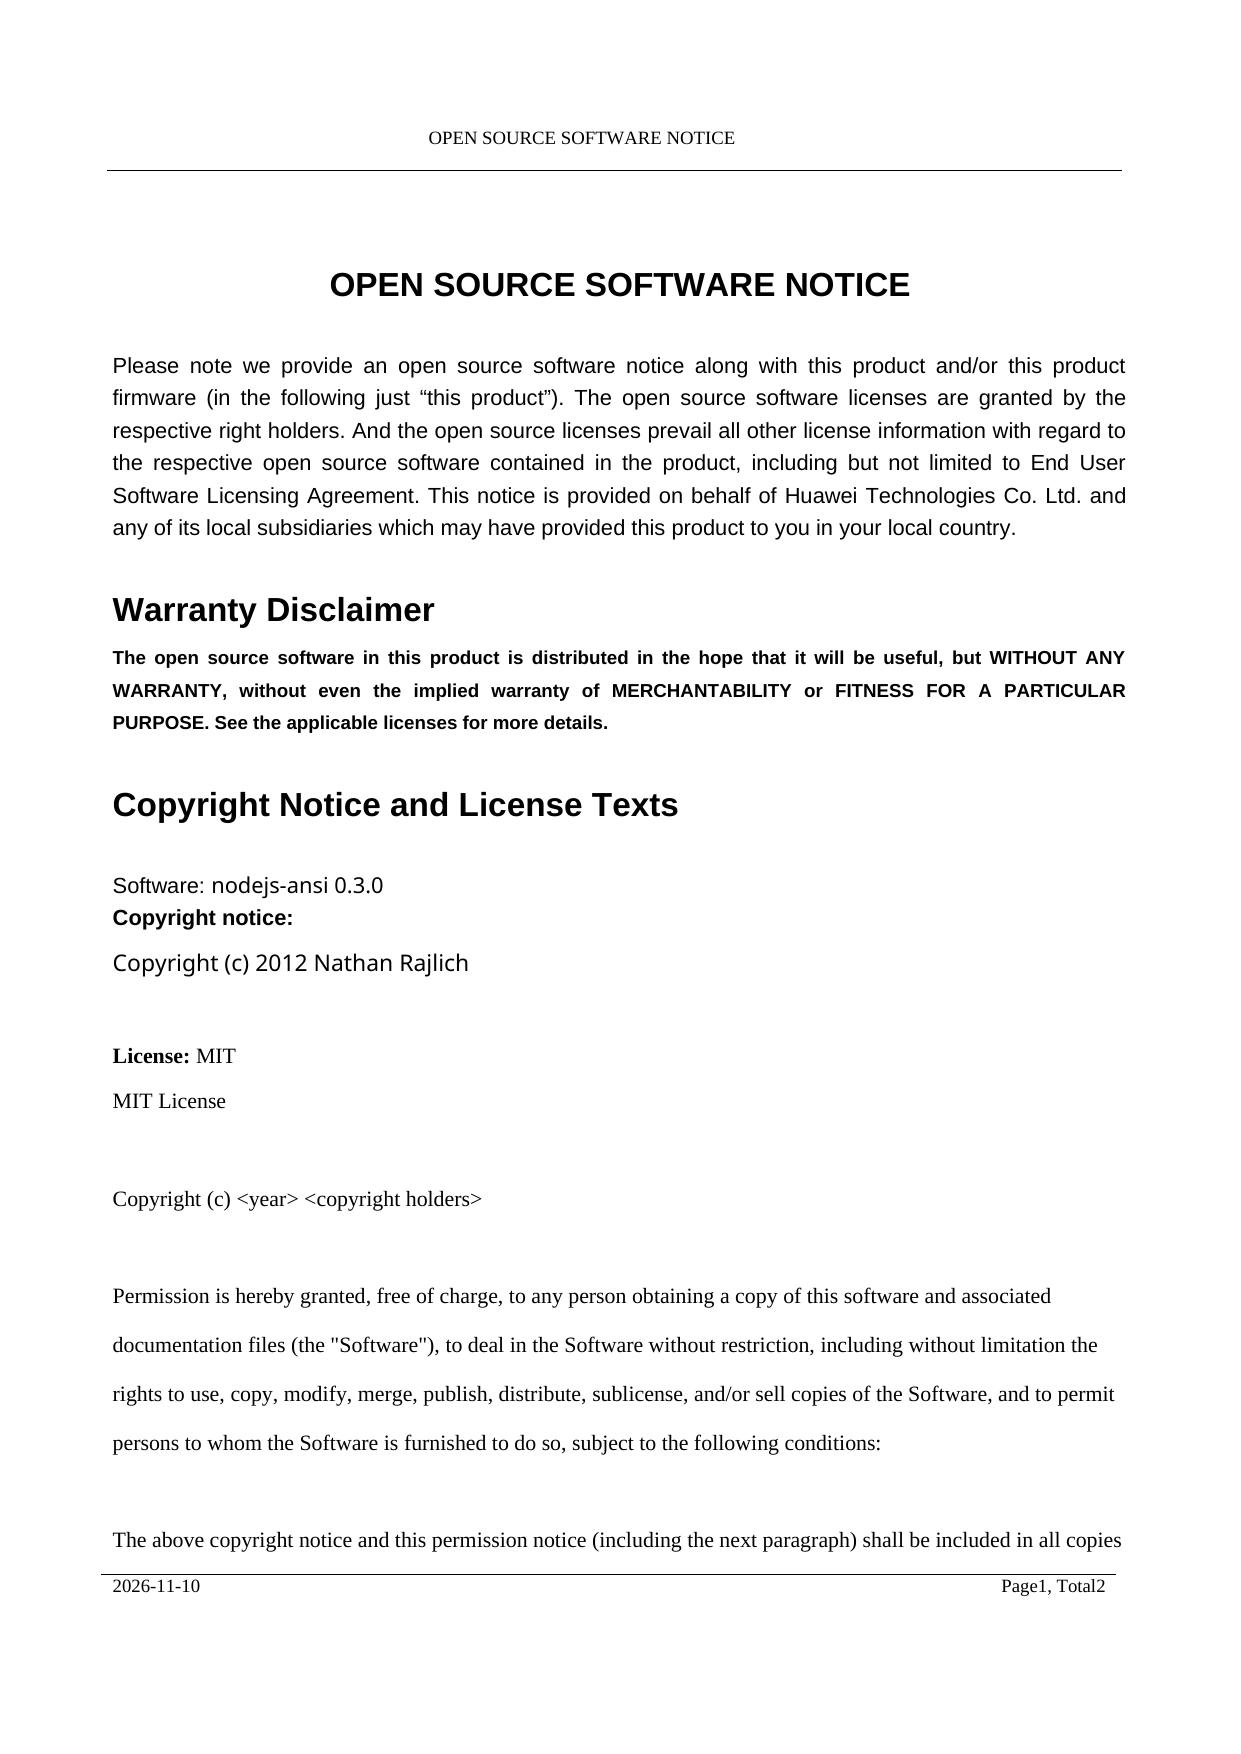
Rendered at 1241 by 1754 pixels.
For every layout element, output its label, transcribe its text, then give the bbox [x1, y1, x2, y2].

text License: MIT [112, 1040, 1128, 1072]
text Copyright (c) 2012 Nathan Rajlich [112, 947, 1128, 979]
text Software: nodejs-ansi 0.3.0 [112, 869, 1128, 901]
text The open source software in this product is distributed in the hope that it will be useful, but WITHOUT ANY WARRANTY, without even the implied warranty of MERCHANTABILITY or FITNESS FOR A PARTICULAR PURPOSE. See the applicable licenses for more details. [112, 641, 1128, 739]
text Please note we provide an open source software notice along with this product and/or this product firmware (in the following just “this product”). The open source software licenses are granted by the respective right holders. And the open source licenses prevail all other license information with regard to the respective open source software contained in the product, including but not limited to End User Software Licensing Agreement. This notice is provided on behalf of Huawei Technologies Co. Ltd. and any of its local subsidiaries which may have provided this product to you in your local country. [112, 349, 1128, 544]
text Copyright notice: [112, 901, 1128, 934]
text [112, 1085, 1128, 1556]
text Warranty Disclaimer [112, 576, 1128, 641]
text Copyright Notice and License Texts [112, 771, 1128, 836]
text OPEN SOURCE SOFTWARE NOTICE [112, 251, 1128, 316]
